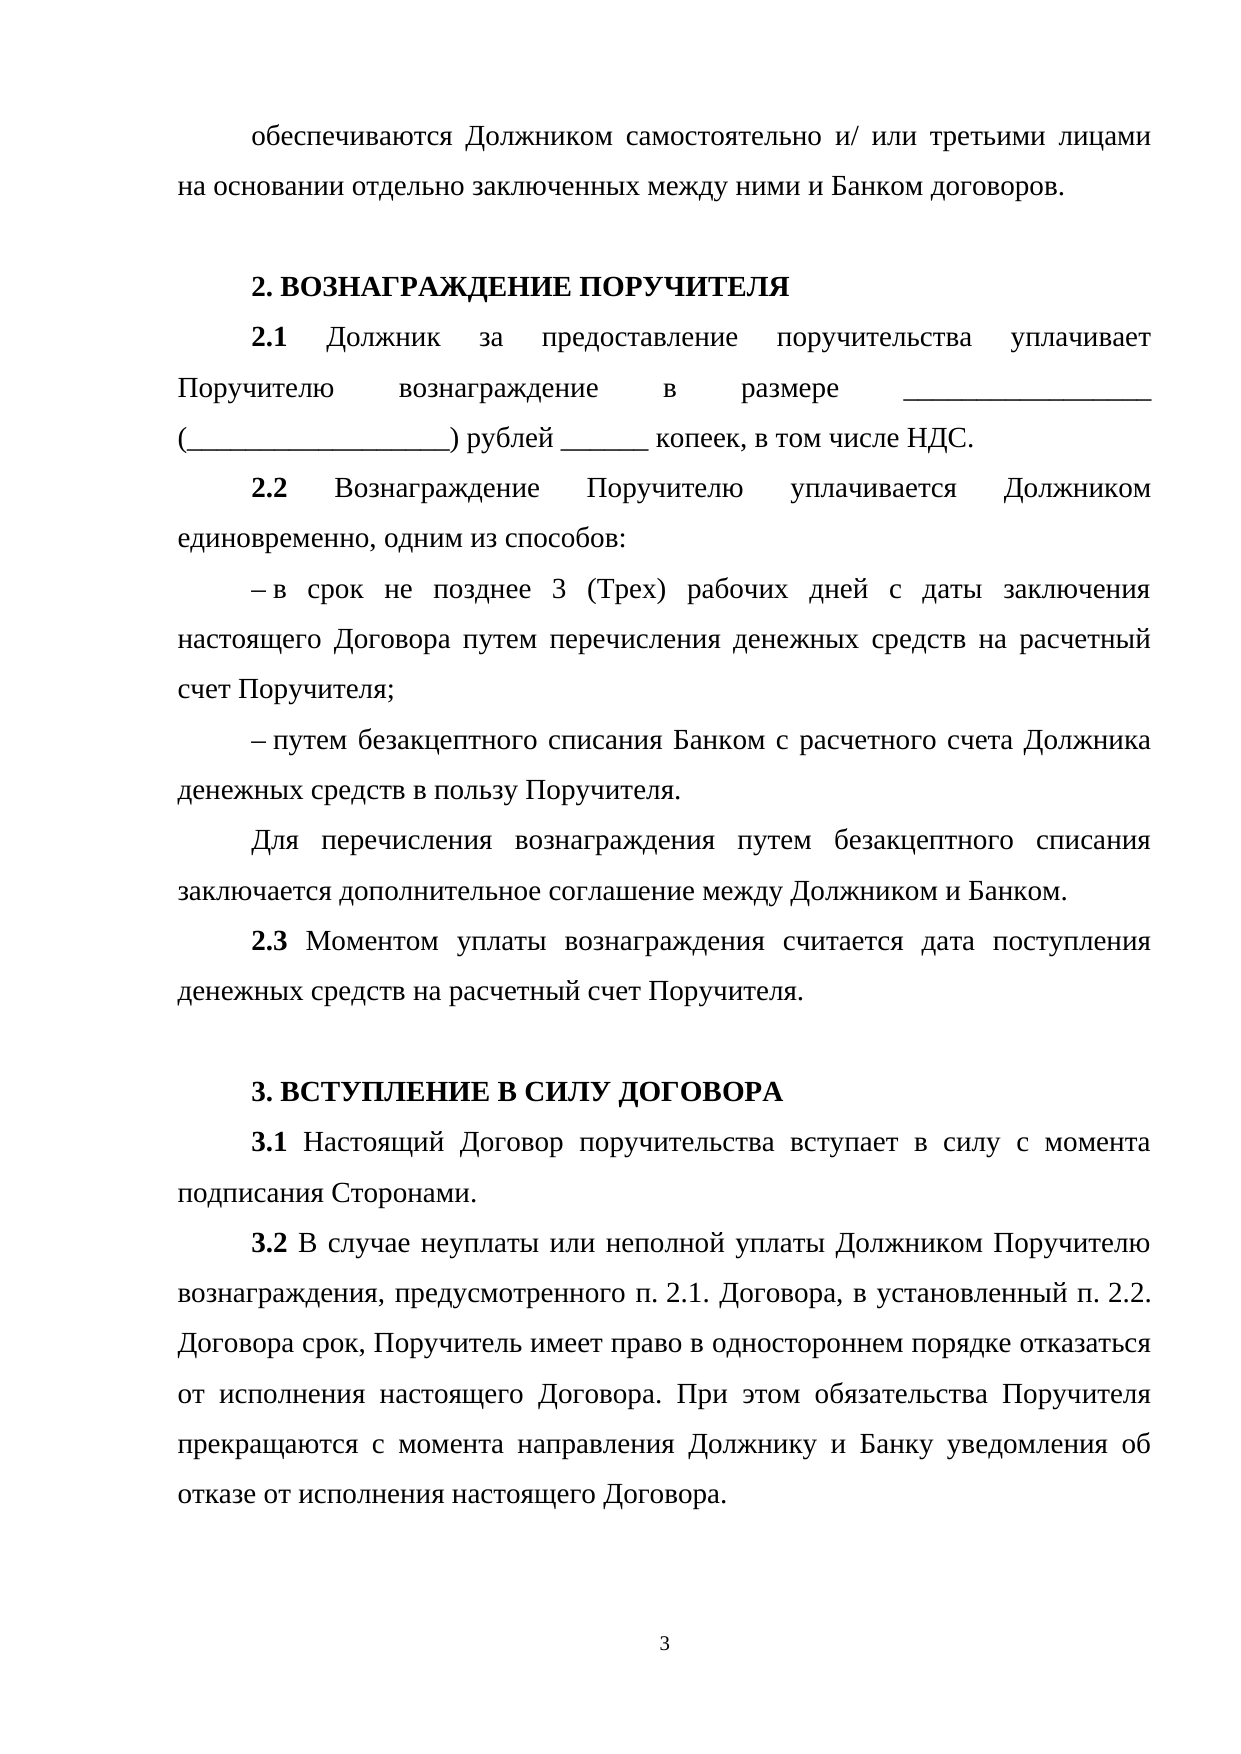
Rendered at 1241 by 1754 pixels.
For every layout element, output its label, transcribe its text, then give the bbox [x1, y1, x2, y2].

text 2.3 Моментом уплаты вознаграждения считается дата поступления денежных средств на расчетный счет Поручителя. [177, 923, 1152, 1007]
text 2.1 Должник за предоставление поручительства уплачивает Поручителю вознаграждение в размере _________________ (__________________) рублей ______ копеек, в том числе НДС. [177, 319, 1152, 453]
text 3. ВСТУПЛЕНИЕ В СИЛУ ДОГОВОРА [177, 1074, 1152, 1108]
text 3.1 Настоящий Договор поручительства вступает в силу с момента подписания Сторонами. [177, 1124, 1152, 1208]
text Для перечисления вознаграждения путем безакцептного списания заключается дополнительное соглашение между Должником и Банком. [177, 822, 1152, 906]
text – путем безакцептного списания Банком с расчетного счета Должника денежных средств в пользу Поручителя. [177, 722, 1152, 806]
text 2.2 Вознаграждение Поручителю уплачивается Должником единовременно, одним из способов: [177, 470, 1152, 554]
text 3.2 В случае неуплаты или неполной уплаты Должником Поручителю вознаграждения, предусмотренного п. 2.1. Договора, в установленный п. 2.2. Договора срок, Поручитель имеет право в одностороннем порядке отказаться от исполнения настоящего Договора. При этом обязательства Поручителя прекращаются с момента направления Должнику и Банку уведомления об отказе от исполнения настоящего Договора. [177, 1225, 1152, 1510]
text обеспечиваются Должником самостоятельно и/ или третьими лицами на основании отдельно заключенных между ними и Банком договоров. [177, 118, 1152, 202]
text – в срок не позднее 3 (Трех) рабочих дней с даты заключения настоящего Договора путем перечисления денежных средств на расчетный счет Поручителя; [177, 571, 1152, 705]
text 2. ВОЗНАГРАЖДЕНИЕ ПОРУЧИТЕЛЯ [177, 269, 1152, 303]
